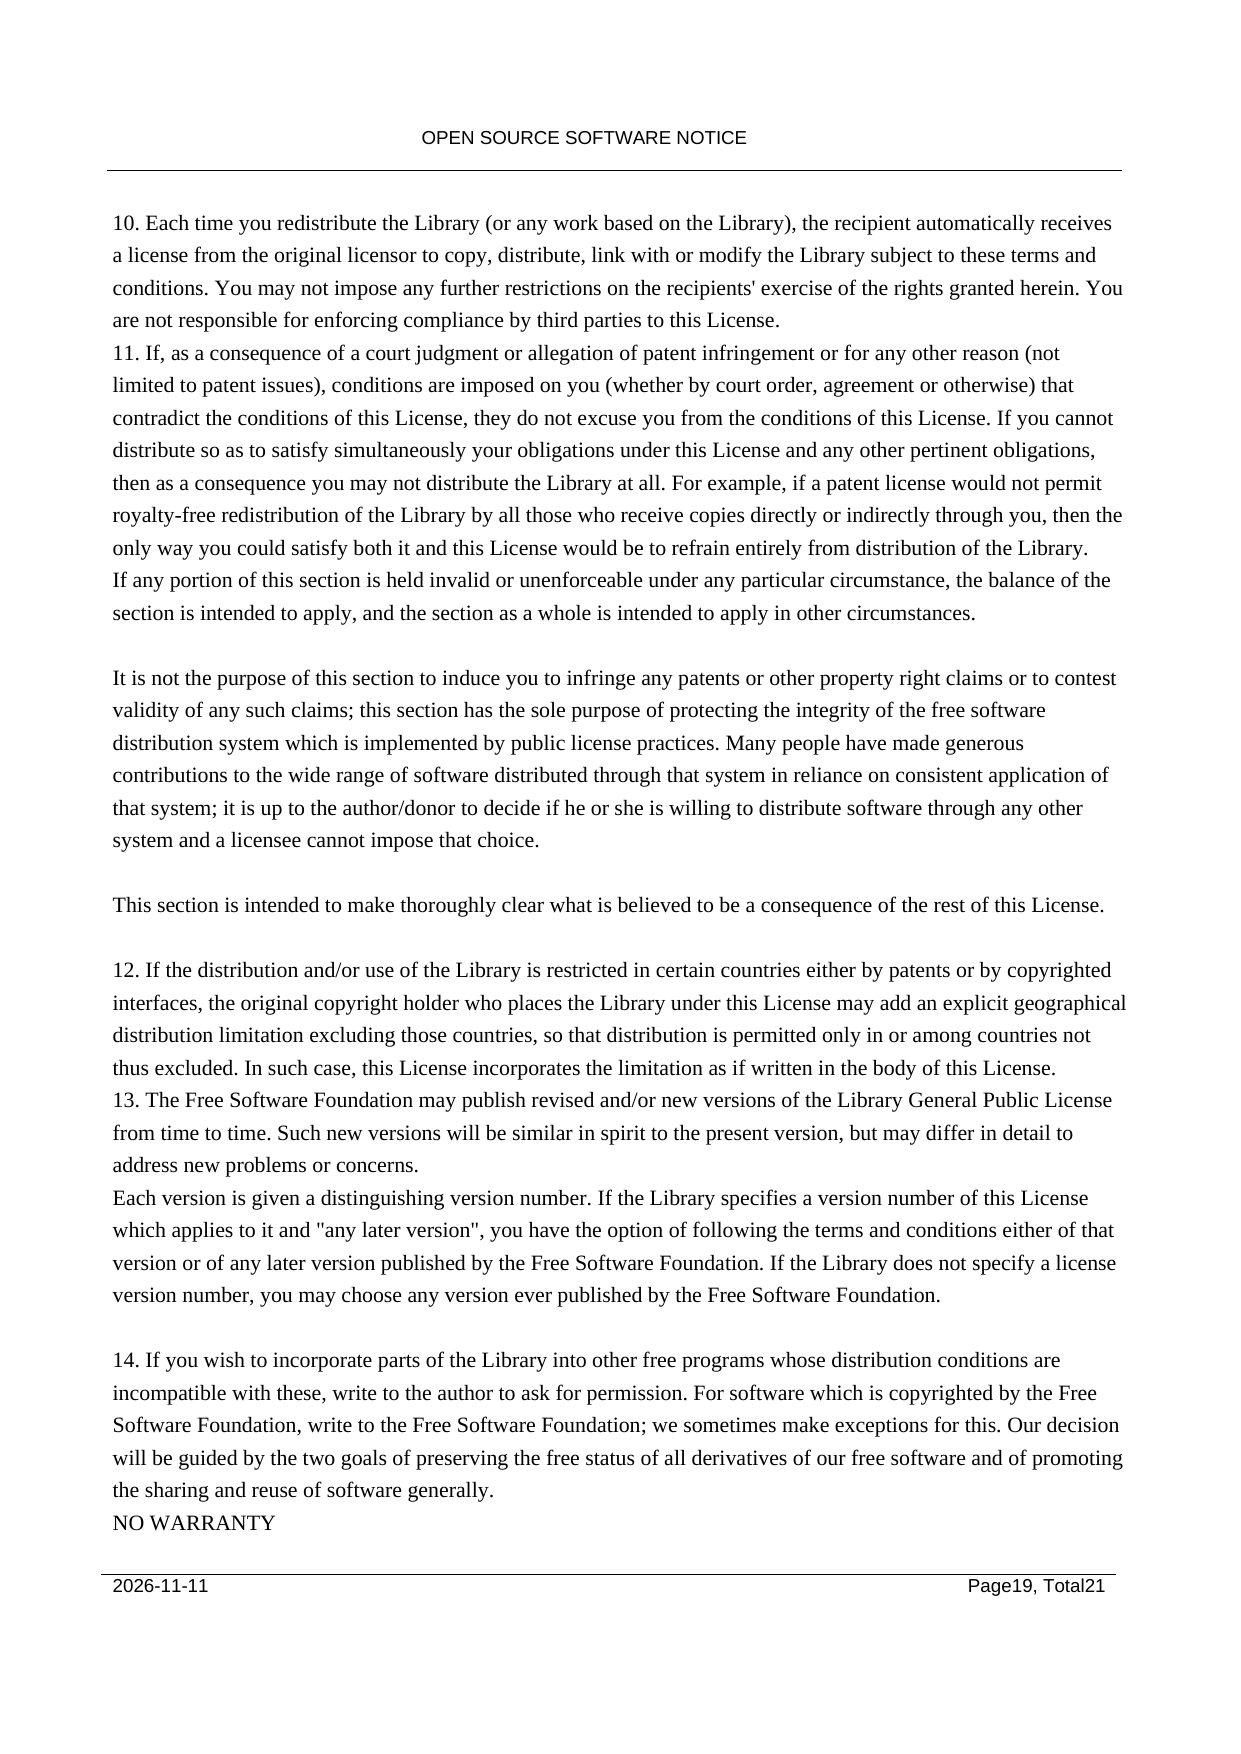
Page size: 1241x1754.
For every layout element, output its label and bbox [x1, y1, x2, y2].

text [112, 206, 1128, 1539]
